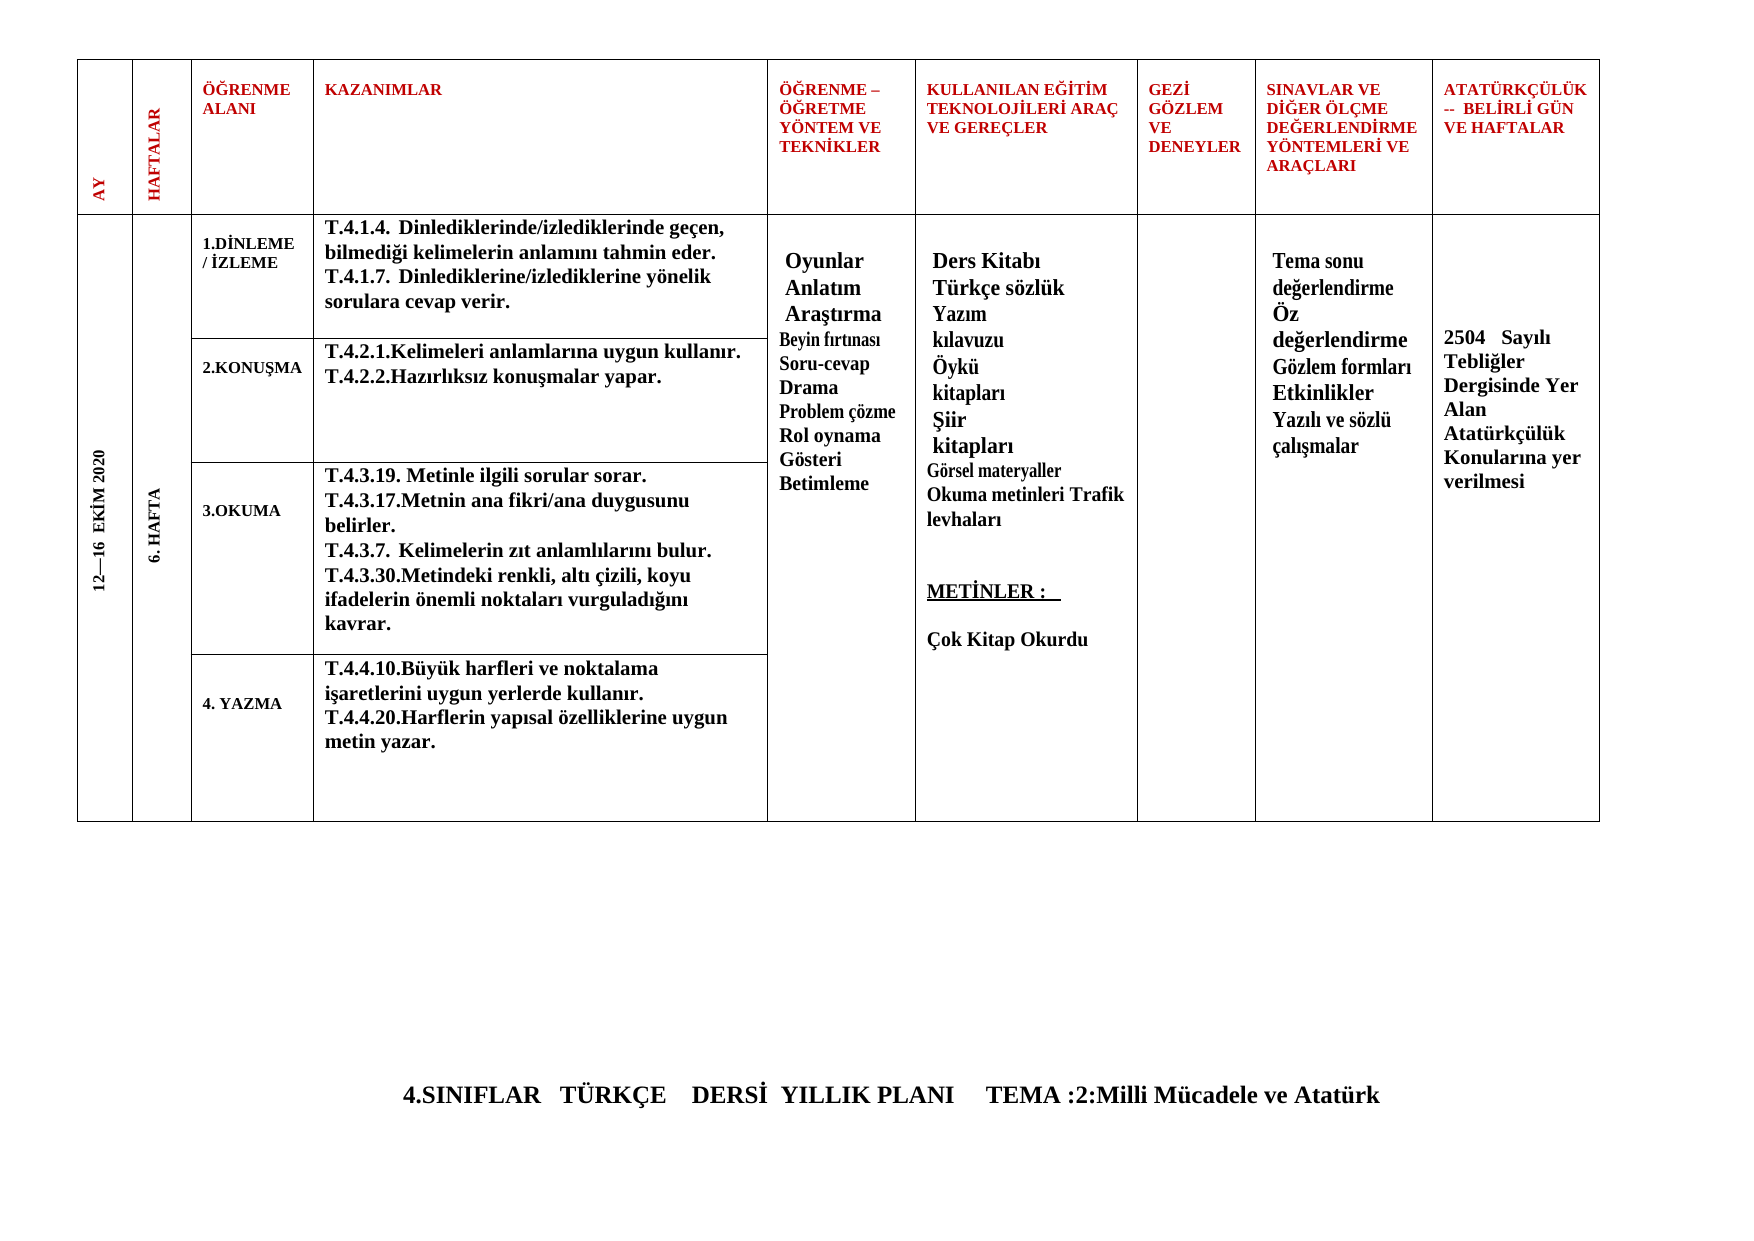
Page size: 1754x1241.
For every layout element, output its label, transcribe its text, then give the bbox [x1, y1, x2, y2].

table_cell Tema sonu değerlendirme Öz değerlendirme Gözlem formları Etkinlikler Yazılı ve sözlü çalışmalar [1256, 215, 1432, 821]
table_header ATATÜRKÇÜLÜK -- BELİRLİ GÜN VE HAFTALAR [1433, 60, 1599, 213]
table_header KULLANILAN EĞİTİM TEKNOLOJİLERİ ARAÇ VE GEREÇLER [916, 60, 1137, 213]
table_cell 2.KONUŞMA [192, 339, 313, 462]
table_header KAZANIMLAR [314, 60, 767, 213]
table_header ÖĞRENME –ÖĞRETME YÖNTEM VE TEKNİKLER [768, 60, 915, 213]
text 4.SINIFLAR TÜRKÇE DERSİ YILLIK PLANI TEMA :2:Milli Mücadele ve Atatürk [89, 1081, 1695, 1109]
table_cell T.4.4.10.Büyük harfleri ve noktalama işaretlerini uygun yerlerde kullanır. T.4.4.20.Harflerin yapısal özelliklerine uygun metin yazar. [314, 655, 767, 821]
table_cell 6. HAFTA [133, 215, 191, 821]
table_cell Ders Kitabı Türkçe sözlük Yazım kılavuzu Öykü kitapları Şiir kitapları Görsel materyaller Okuma metinleri Trafik levhaları METİNLER : Çok Kitap Okurdu [916, 215, 1137, 821]
table_header SINAVLAR VE DİĞER ÖLÇME DEĞERLENDİRME YÖNTEMLERİ VE ARAÇLARI [1256, 60, 1432, 213]
table_cell 1.DİNLEME / İZLEME [192, 215, 313, 338]
table_cell T.4.2.1.Kelimeleri anlamlarına uygun kullanır. T.4.2.2.Hazırlıksız konuşmalar yapar. [314, 339, 767, 462]
table_cell T.4.3.19. Metinle ilgili sorular sorar. T.4.3.17.Metnin ana fikri/ana duygusunu belirler. T.4.3.7. Kelimelerin zıt anlamlılarını bulur. T.4.3.30.Metindeki renkli, altı çizili, koyu ifadelerin önemli noktaları vurguladığını kavrar. [314, 463, 767, 654]
table_header ÖĞRENME ALANI [192, 60, 313, 213]
table_cell [1138, 215, 1255, 821]
table_cell 12—16 EKİM 2020 [78, 215, 132, 821]
table_cell 4. YAZMA [192, 655, 313, 821]
table_header GEZİ GÖZLEM VE DENEYLER [1138, 60, 1255, 213]
table_header AY [78, 60, 132, 213]
table_header HAFTALAR [133, 60, 191, 213]
table_cell 2504 Sayılı Tebliğler Dergisinde Yer Alan Atatürkçülük Konularına yer verilmesi [1433, 215, 1599, 821]
table_cell Oyunlar Anlatım Araştırma Beyin fırtınası Soru-cevap Drama Problem çözme Rol oynama Gösteri Betimleme [768, 215, 915, 821]
table_cell T.4.1.4. Dinlediklerinde/izlediklerinde geçen, bilmediği kelimelerin anlamını tahmin eder. T.4.1.7. Dinlediklerine/izlediklerine yönelik sorulara cevap verir. [314, 215, 767, 338]
table_cell 3.OKUMA [192, 463, 313, 654]
